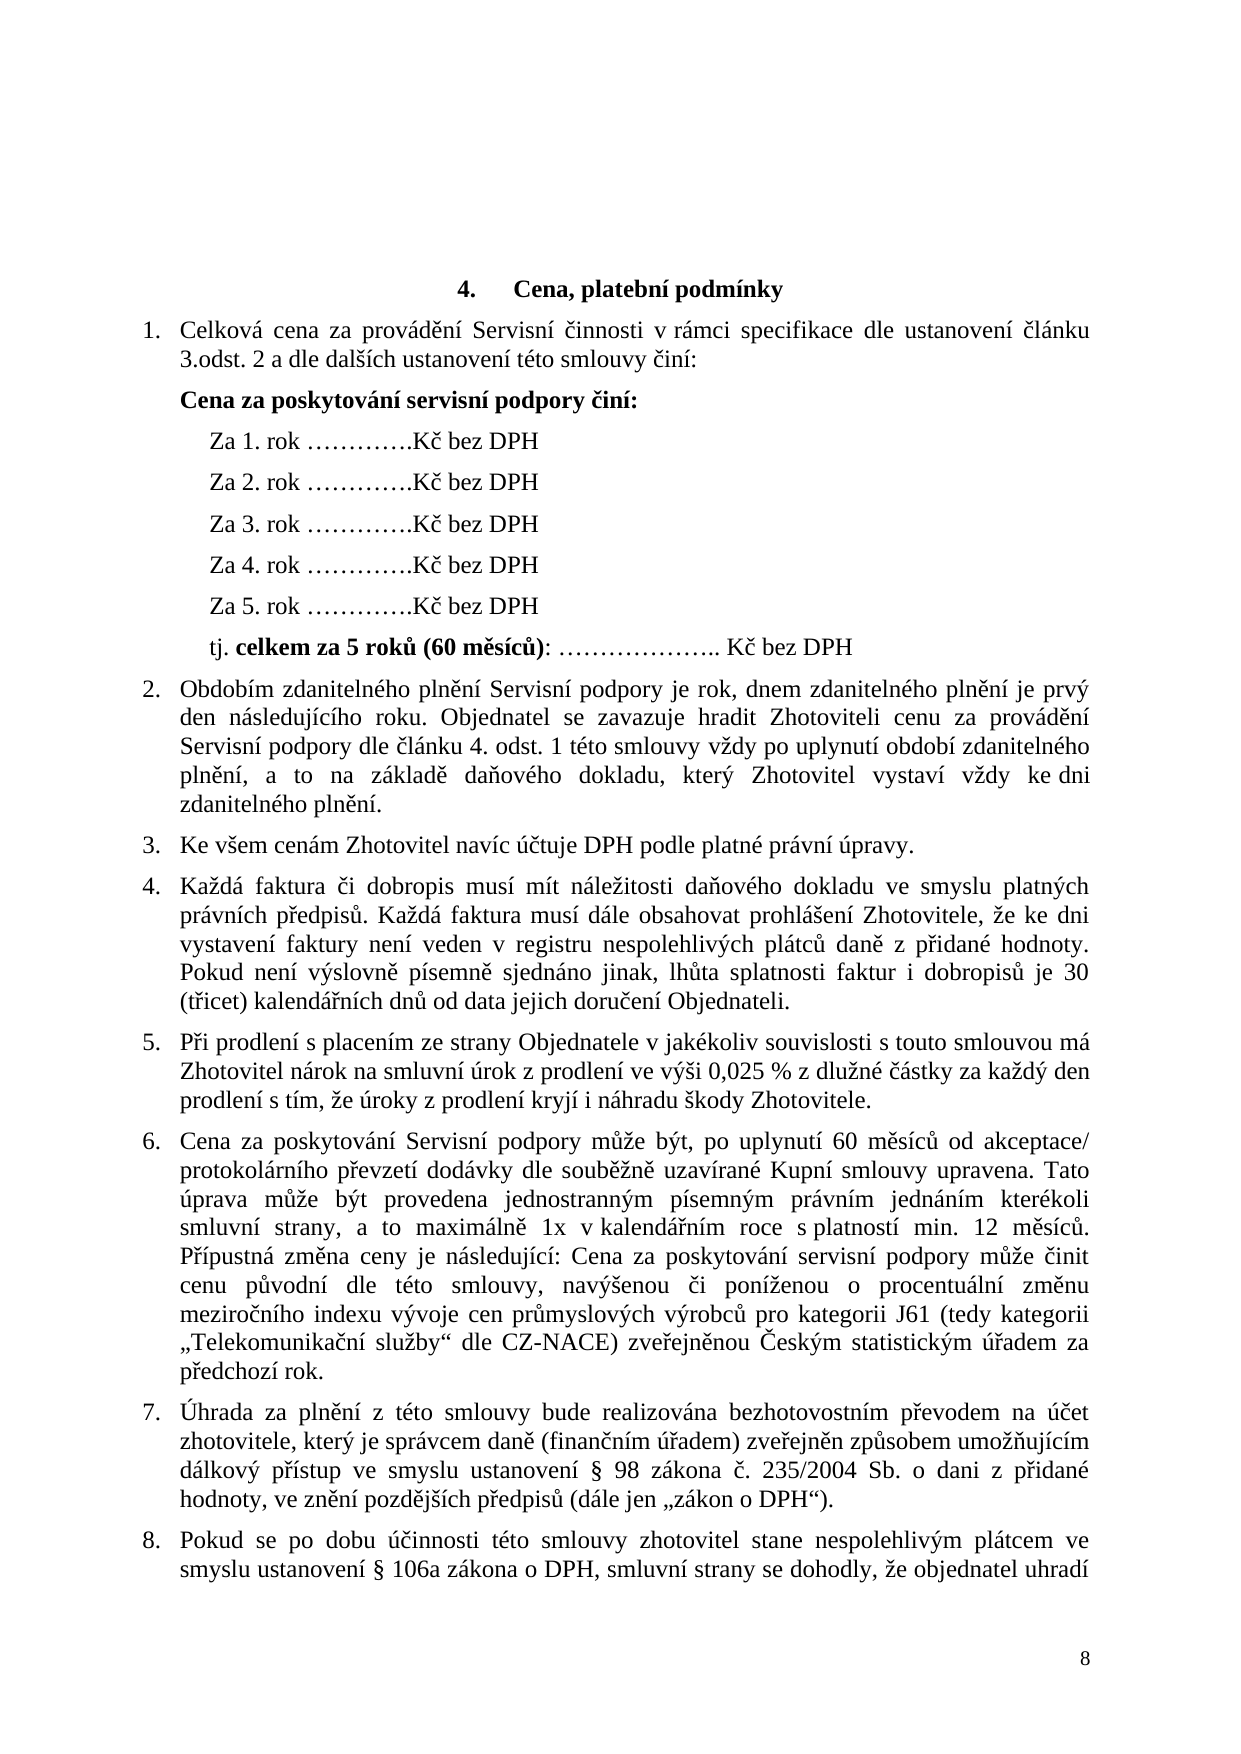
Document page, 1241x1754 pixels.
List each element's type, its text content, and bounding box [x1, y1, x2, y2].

list Každá faktura či dobropis musí mít náležitosti daňového dokladu ve smyslu platných právních předpisů. Každá faktura musí dále obsahovat prohlášení Zhotovitele, že ke dni vystavení faktury není veden v registru nespolehlivých plátců daně z přidané hodnoty. Pokud není výslovně písemně sjednáno jinak, lhůta splatnosti faktur i dobropisů je 30 (třicet) kalendářních dnů od data jejich doručení Objednateli. [142, 871, 1090, 1015]
list Úhrada za plnění z této smlouvy bude realizována bezhotovostním převodem na účet zhotovitele, který je správcem daně (finančním úřadem) zveřejněn způsobem umožňujícím dálkový přístup ve smyslu ustanovení § 98 zákona č. 235/2004 Sb. o dani z přidané hodnoty, ve znění pozdějších předpisů (dále jen „zákon o DPH“). [142, 1397, 1090, 1512]
text tj. celkem za 5 roků (60 měsíců): ……………….. Kč bez DPH [209, 632, 1090, 661]
text Za 2. rok ………….Kč bez DPH [209, 467, 1090, 496]
list Celková cena za provádění Servisní činnosti v rámci specifikace dle ustanovení článku 3.odst. 2 a dle dalších ustanovení této smlouvy činí: [142, 315, 1090, 372]
text Za 4. rok ………….Kč bez DPH [209, 550, 1090, 579]
text 4. Cena, platební podmínky [150, 274, 1090, 302]
list Ke všem cenám Zhotovitel navíc účtuje DPH podle platné právní úpravy. [142, 830, 1090, 859]
list Obdobím zdanitelného plnění Servisní podpory je rok, dnem zdanitelného plnění je prvý den následujícího roku. Objednatel se zavazuje hradit Zhotoviteli cenu za provádění Servisní podpory dle článku 4. odst. 1 této smlouvy vždy po uplynutí období zdanitelného plnění, a to na základě daňového dokladu, který Zhotovitel vystaví vždy ke dni zdanitelného plnění. [142, 674, 1090, 817]
text Cena za poskytování servisní podpory činí: [179, 385, 1090, 414]
list Při prodlení s placením ze strany Objednatele v jakékoliv souvislosti s touto smlouvou má Zhotovitel nárok na smluvní úrok z prodlení ve výši 0,025 % z dlužné částky za každý den prodlení s tím, že úroky z prodlení kryjí i náhradu škody Zhotovitele. [142, 1027, 1090, 1114]
text Za 3. rok ………….Kč bez DPH [209, 509, 1090, 537]
text Za 5. rok ………….Kč bez DPH [209, 591, 1090, 620]
text Za 1. rok ………….Kč bez DPH [209, 426, 1090, 455]
list Cena za poskytování Servisní podpory může být, po uplynutí 60 měsíců od akceptace/ protokolárního převzetí dodávky dle souběžně uzavírané Kupní smlouvy upravena. Tato úprava může být provedena jednostranným písemným právním jednáním kterékoli smluvní strany, a to maximálně 1x v kalendářním roce s platností min. 12 měsíců. Přípustná změna ceny je následující: Cena za poskytování servisní podpory může činit cenu původní dle této smlouvy, navýšenou či poníženou o procentuální změnu meziročního indexu vývoje cen průmyslových výrobců pro kategorii J61 (tedy kategorii „Telekomunikační služby“ dle CZ-NACE) zveřejněnou Českým statistickým úřadem za předchozí rok. [142, 1126, 1090, 1385]
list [142, 1525, 1090, 1582]
